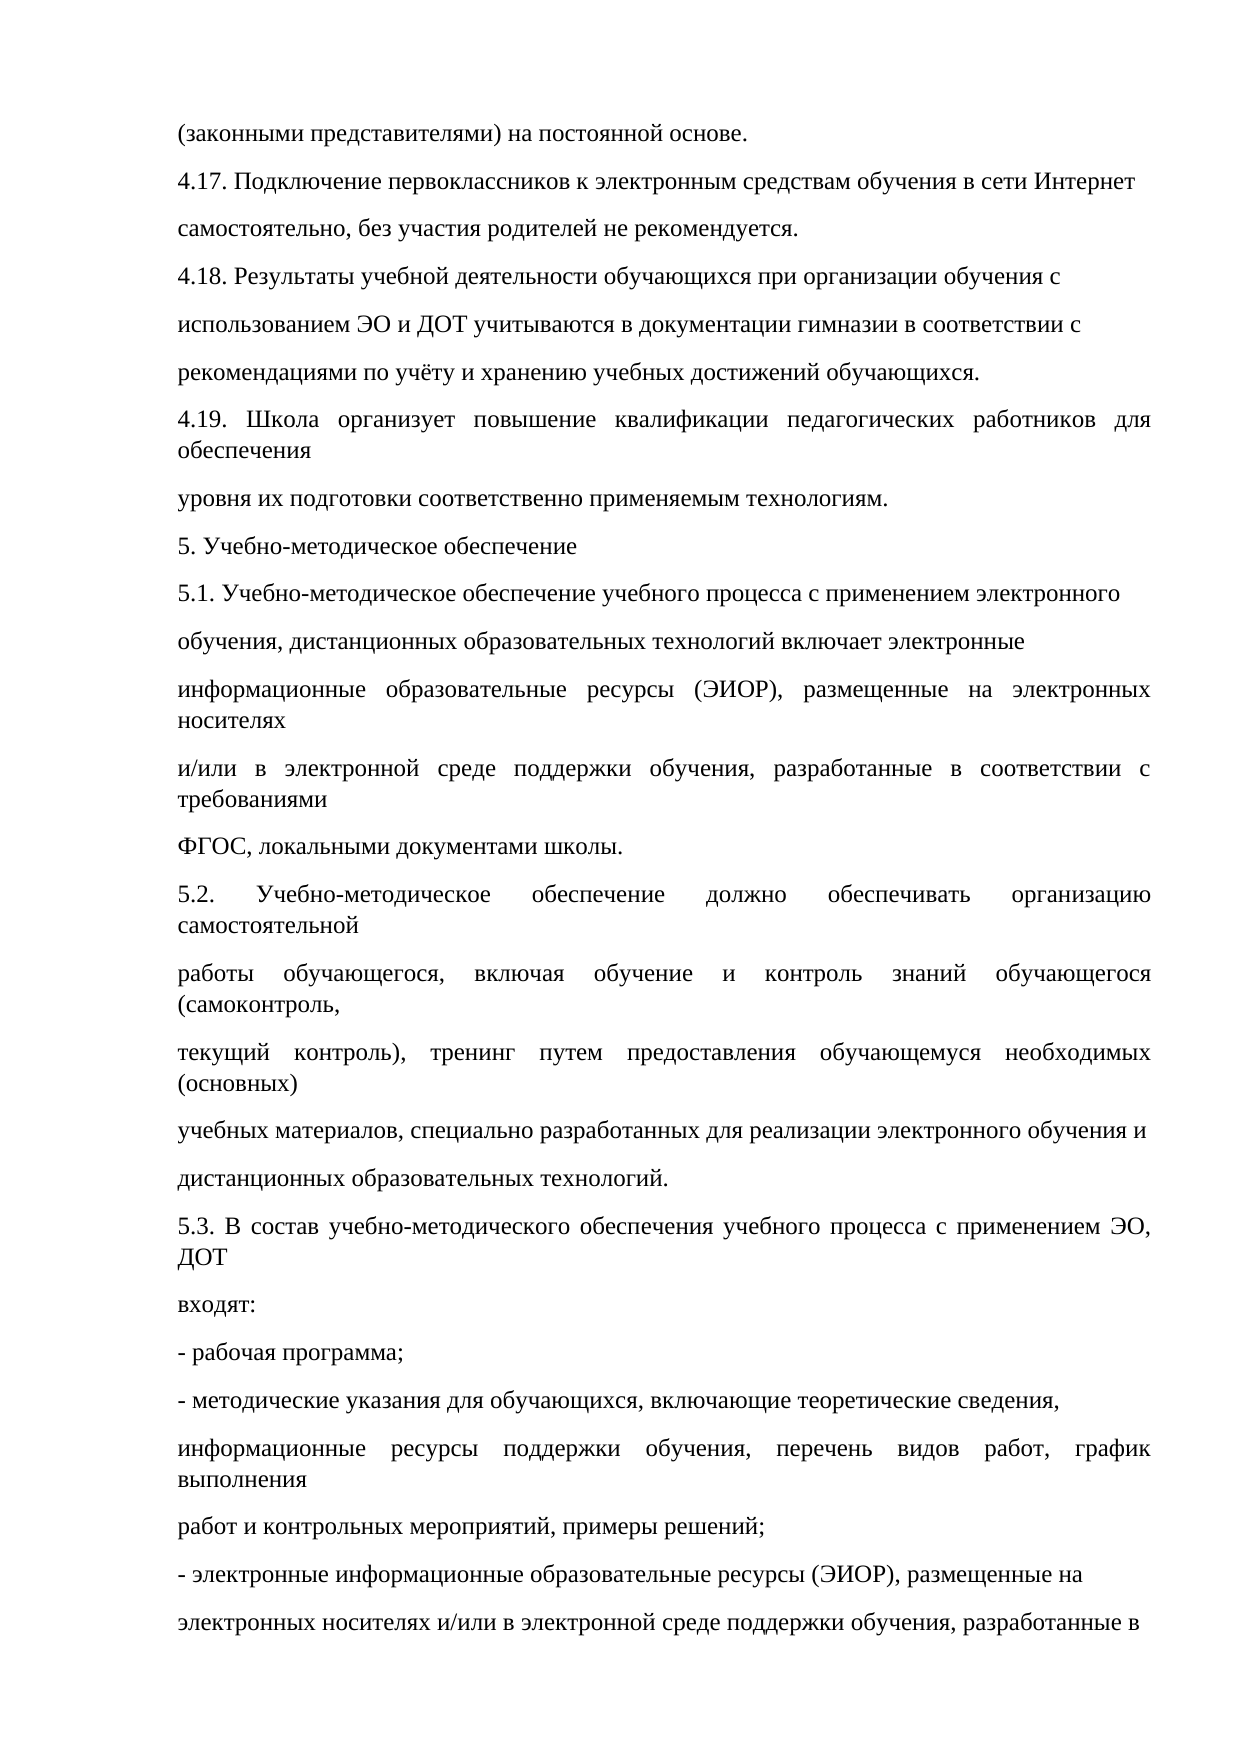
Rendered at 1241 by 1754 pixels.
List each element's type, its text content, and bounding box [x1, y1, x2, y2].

text работы обучающегося, включая обучение и контроль знаний обучающегося (самоконтроль, [177, 958, 1152, 1018]
text ФГОС, локальными документами школы. [177, 831, 1152, 860]
text информационные образовательные ресурсы (ЭИОР), размещенные на электронных носителях [177, 674, 1152, 734]
text информационные ресурсы поддержки обучения, перечень видов работ, график выполнения [177, 1433, 1152, 1492]
text - методические указания для обучающихся, включающие теоретические сведения, [177, 1385, 1152, 1414]
text учебных материалов, специально разработанных для реализации электронного обучения и [177, 1115, 1152, 1144]
text - рабочая программа; [177, 1337, 1152, 1366]
text 4.18. Результаты учебной деятельности обучающихся при организации обучения с [177, 261, 1152, 290]
text входят: [177, 1289, 1152, 1318]
text самостоятельно, без участия родителей не рекомендуется. [177, 213, 1152, 242]
text 5. Учебно-методическое обеспечение [177, 531, 1152, 559]
text работ и контрольных мероприятий, примеры решений; [177, 1511, 1152, 1540]
text 4.19. Школа организует повышение квалификации педагогических работников для обеспечения [177, 404, 1152, 464]
text использованием ЭО и ДОТ учитываются в документации гимназии в соответствии с [177, 309, 1152, 338]
text и/или в электронной среде поддержки обучения, разработанные в соответствии с требованиями [177, 753, 1152, 812]
text дистанционных образовательных технологий. [177, 1163, 1152, 1192]
text рекомендациями по учёту и хранению учебных достижений обучающихся. [177, 357, 1152, 385]
text 5.3. В состав учебно-методического обеспечения учебного процесса с применением ЭО, ДОТ [177, 1211, 1152, 1271]
text обучения, дистанционных образовательных технологий включает электронные [177, 626, 1152, 655]
text электронных носителях и/или в электронной среде поддержки обучения, разработанные в [177, 1607, 1152, 1636]
text (законными представителями) на постоянной основе. [177, 118, 1152, 147]
text - электронные информационные образовательные ресурсы (ЭИОР), размещенные на [177, 1559, 1152, 1588]
text уровня их подготовки соответственно применяемым технологиям. [177, 483, 1152, 512]
text 5.1. Учебно-методическое обеспечение учебного процесса с применением электронного [177, 578, 1152, 607]
text 4.17. Подключение первоклассников к электронным средствам обучения в сети Интернет [177, 166, 1152, 194]
text 5.2. Учебно-методическое обеспечение должно обеспечивать организацию самостоятельной [177, 879, 1152, 939]
text текущий контроль), тренинг путем предоставления обучающемуся необходимых (основных) [177, 1037, 1152, 1096]
